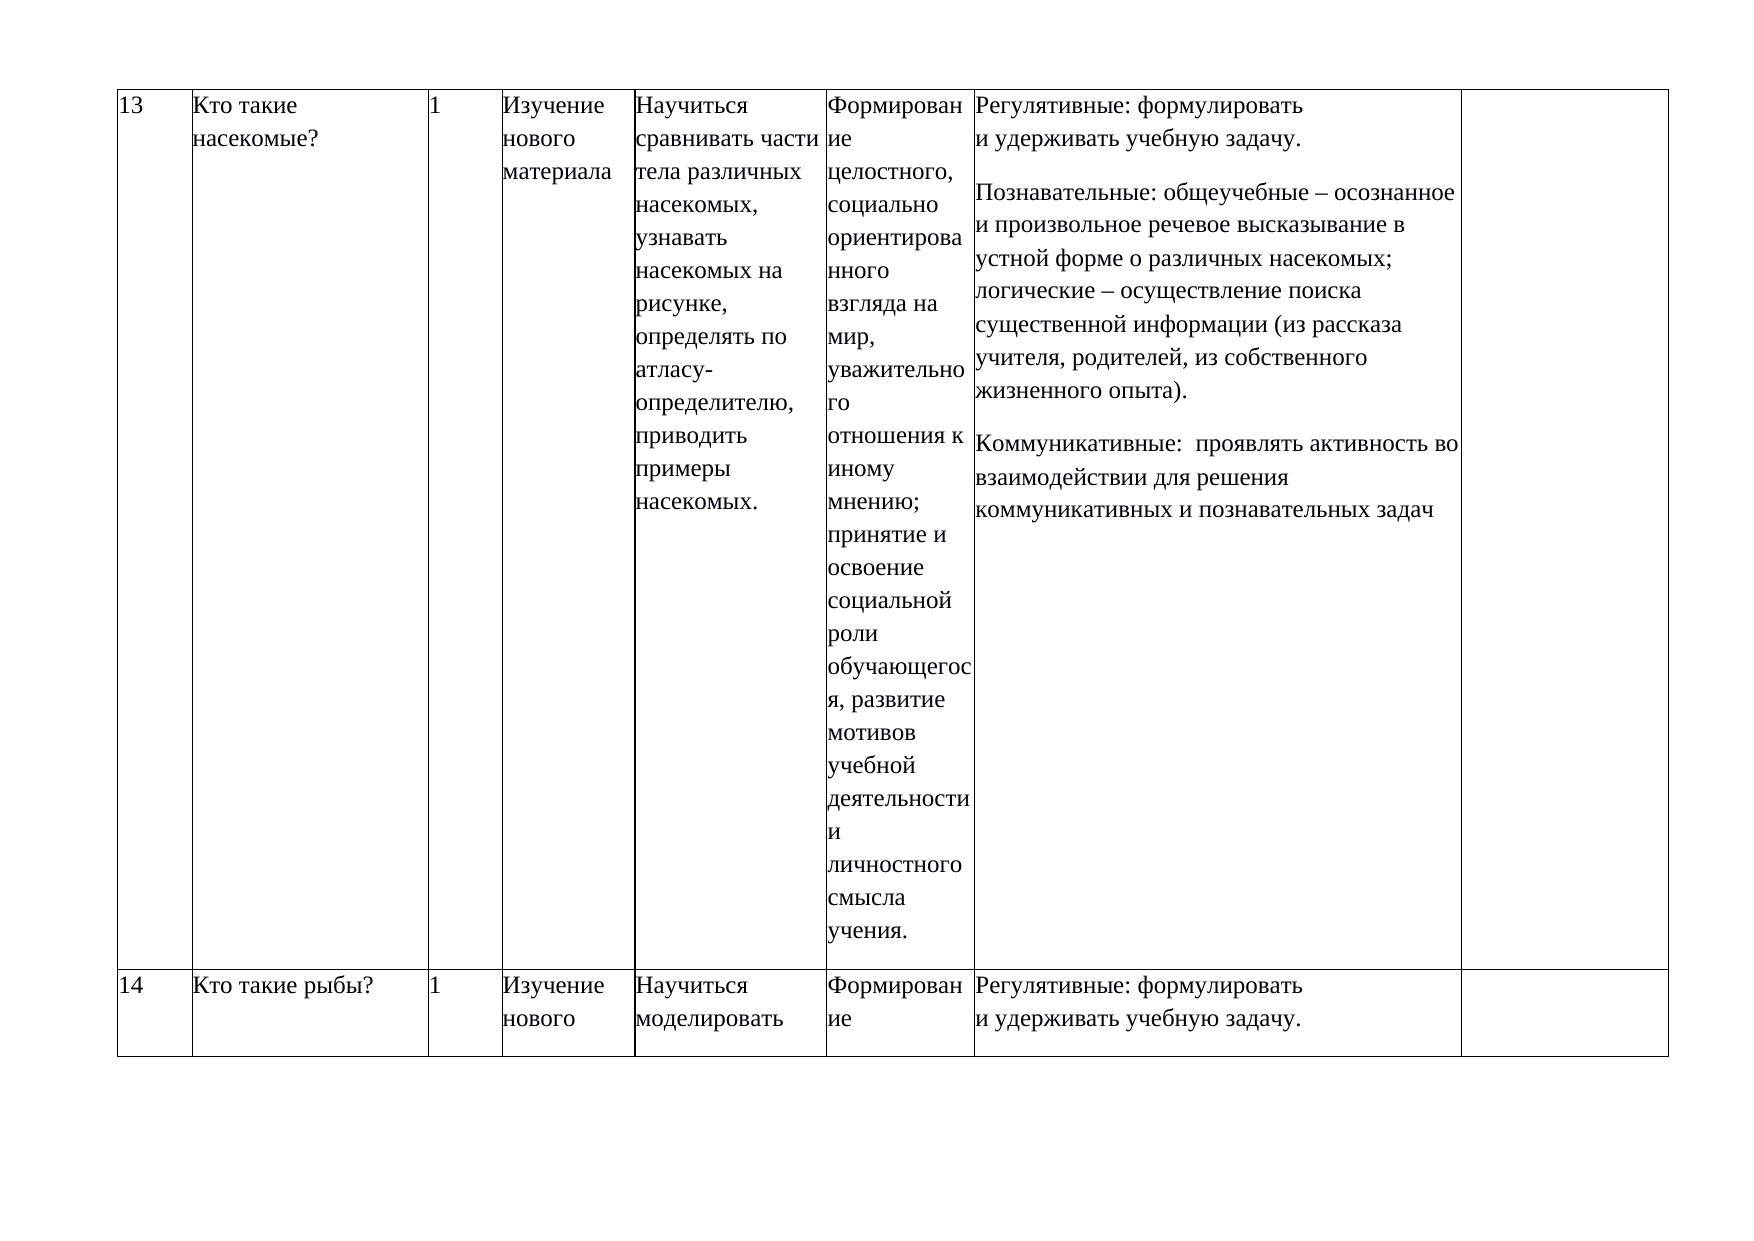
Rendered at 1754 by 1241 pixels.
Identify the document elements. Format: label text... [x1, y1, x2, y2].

table_cell 13 [118, 90, 192, 969]
table_cell [1462, 970, 1668, 1056]
table_cell 14 [118, 970, 192, 1056]
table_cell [503, 90, 634, 969]
table_cell Регулятивные: формулировать и удерживать учебную задачу. Познавательные: общеучебные – осознанное и произвольное речевое высказывание в устной форме о различных насекомых; логические – осуществление поиска существенной информации (из рассказа учителя, родителей, из собственного жизненного опыта). Коммуникативные: проявлять активность во взаимодействии для решения коммуникативных и познавательных задач [975, 90, 1461, 969]
table_cell Кто такие насекомые? [193, 90, 428, 969]
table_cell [503, 970, 634, 1056]
table_cell 1 [429, 970, 502, 1056]
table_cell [636, 970, 826, 1056]
table_cell 1 [429, 90, 502, 969]
table_cell [1462, 90, 1668, 969]
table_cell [975, 970, 1461, 1056]
table_cell Кто такие рыбы? [193, 970, 428, 1056]
table_cell Научиться сравнивать части тела различных насекомых, узнавать насекомых на рисунке, определять по атласу-определителю, приводить примеры насекомых. [636, 90, 826, 969]
table_cell Формирование целостного, социально ориентированного взгляда на мир, уважительного отношения к иному мнению; принятие и освоение социальной роли обучающегося, развитие мотивов учебной деятельности и личностного смысла учения. [827, 90, 974, 969]
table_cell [827, 970, 974, 1056]
